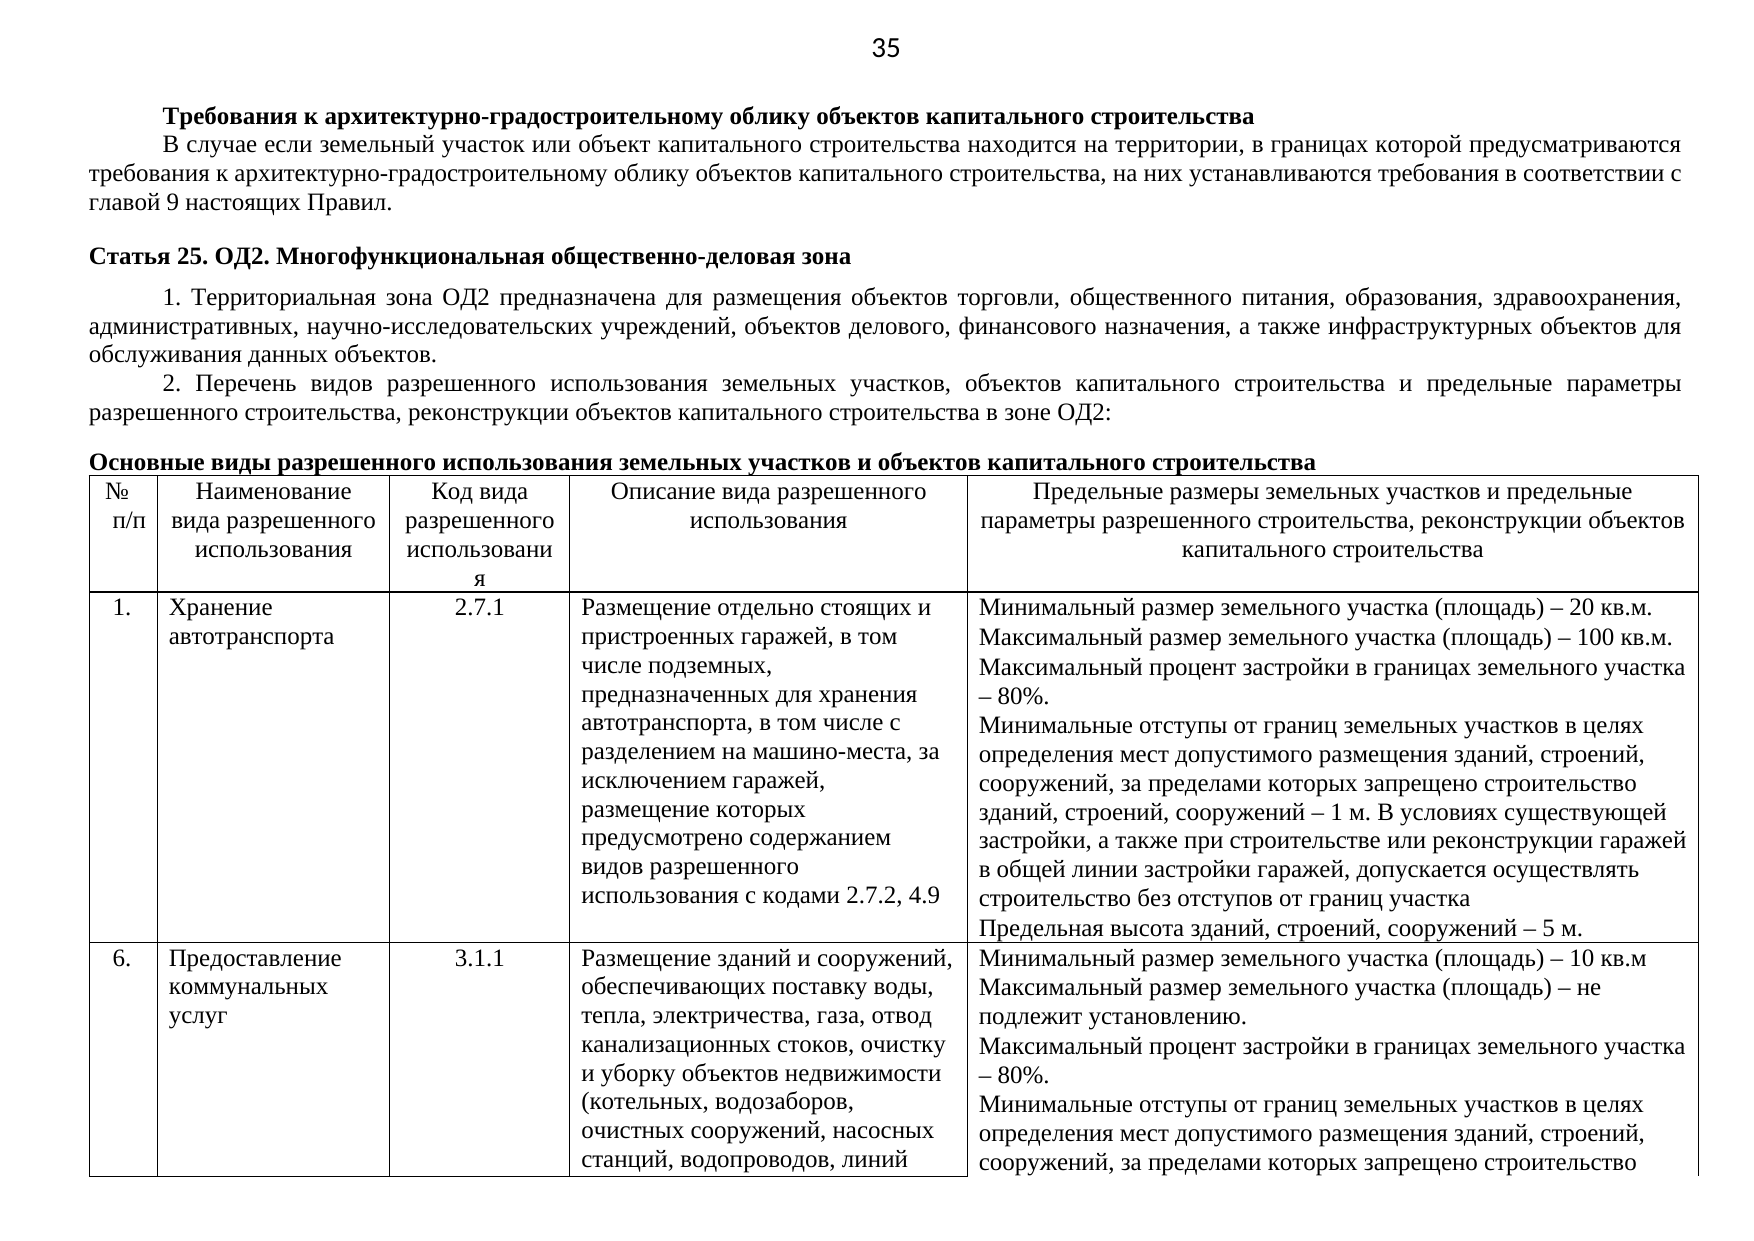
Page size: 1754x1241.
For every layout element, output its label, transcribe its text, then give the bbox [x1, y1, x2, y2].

table_cell Хранение автотранспорта [158, 593, 389, 942]
text Основные виды разрешенного использования земельных участков и объектов капитального строительства [89, 447, 1683, 475]
table_cell Максимальный размер земельного участка (площадь) – не подлежит установлению. [968, 971, 1698, 1030]
table_cell Предоставление коммунальных услуг [158, 943, 389, 1176]
table_cell Предельная высота зданий, строений, сооружений – 5 м. [968, 912, 1698, 942]
table_header № п/п [90, 476, 157, 591]
text Статья 25. ОД2. Многофункциональная общественно-деловая зона [89, 241, 1683, 269]
table_header Код вида разрешенного использования [390, 476, 569, 591]
text Требования к архитектурно-градостроительному облику объектов капитального строительства [89, 101, 1689, 129]
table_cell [968, 1089, 1698, 1176]
table_cell Размещение зданий и сооружений, обеспечивающих поставку воды, тепла, электричества, газа, отвод канализационных стоков, очистку и уборку объектов недвижимости (котельных, водозаборов, очистных сооружений, насосных станций, водопроводов, линий электропередач, трансформаторных подстанций, газопроводов, линий связи, телефонных станций, канализаций, стоянок, гаражей и мастерских для обслуживания уборочной и аварийной техники, сооружений, необходимых для сбора и плавки снега) [570, 943, 967, 1176]
table_cell Максимальный процент застройки в границах земельного участка – 80%. [968, 651, 1698, 709]
table_cell [90, 593, 157, 942]
table_header Предельные размеры земельных участков и предельные параметры разрешенного строительства, реконструкции объектов капитального строительства [968, 476, 1698, 591]
table_cell Минимальный размер земельного участка (площадь) – 20 кв.м. [968, 593, 1698, 621]
table_cell Минимальные отступы от границ земельных участков в целях определения мест допустимого размещения зданий, строений, сооружений, за пределами которых запрещено строительство зданий, строений, сооружений – 1 м. В условиях существующей застройки, а также при строительстве или реконструкции гаражей в общей линии застройки гаражей, допускается осуществлять строительство без отступов от границ участка [968, 710, 1698, 912]
table_cell Максимальный размер земельного участка (площадь) – 100 кв.м. [968, 621, 1698, 651]
text 2. Перечень видов разрешенного использования земельных участков, объектов капитального строительства и предельные параметры разрешенного строительства, реконструкции объектов капитального строительства в зоне ОД2: [89, 368, 1683, 426]
text 1. Территориальная зона ОД2 предназначена для размещения объектов торговли, общественного питания, образования, здравоохранения, административных, научно-исследовательских учреждений, объектов делового, финансового назначения, а также инфраструктурных объектов для обслуживания данных объектов. [89, 282, 1683, 368]
table_cell [90, 943, 157, 1176]
table_cell 2.7.1 [390, 593, 569, 942]
text В случае если земельный участок или объект капитального строительства находится на территории, в границах которой предусматриваются требования к архитектурно-градостроительному облику объектов капитального строительства, на них устанавливаются требования в соответствии с главой 9 настоящих Правил. [89, 129, 1683, 216]
table_cell 3.1.1 [390, 943, 569, 1176]
table_cell Размещение отдельно стоящих и пристроенных гаражей, в том числе подземных, предназначенных для хранения автотранспорта, в том числе с разделением на машино-места, за исключением гаражей, размещение которых предусмотрено содержанием видов разрешенного использования с кодами 2.7.2, 4.9 [570, 593, 967, 942]
table_cell Максимальный процент застройки в границах земельного участка – 80%. [968, 1030, 1698, 1088]
table_header Описание вида разрешенного использования [570, 476, 967, 591]
table_cell Минимальный размер земельного участка (площадь) – 10 кв.м [968, 943, 1698, 971]
table_header Наименование вида разрешенного использования [158, 476, 389, 591]
